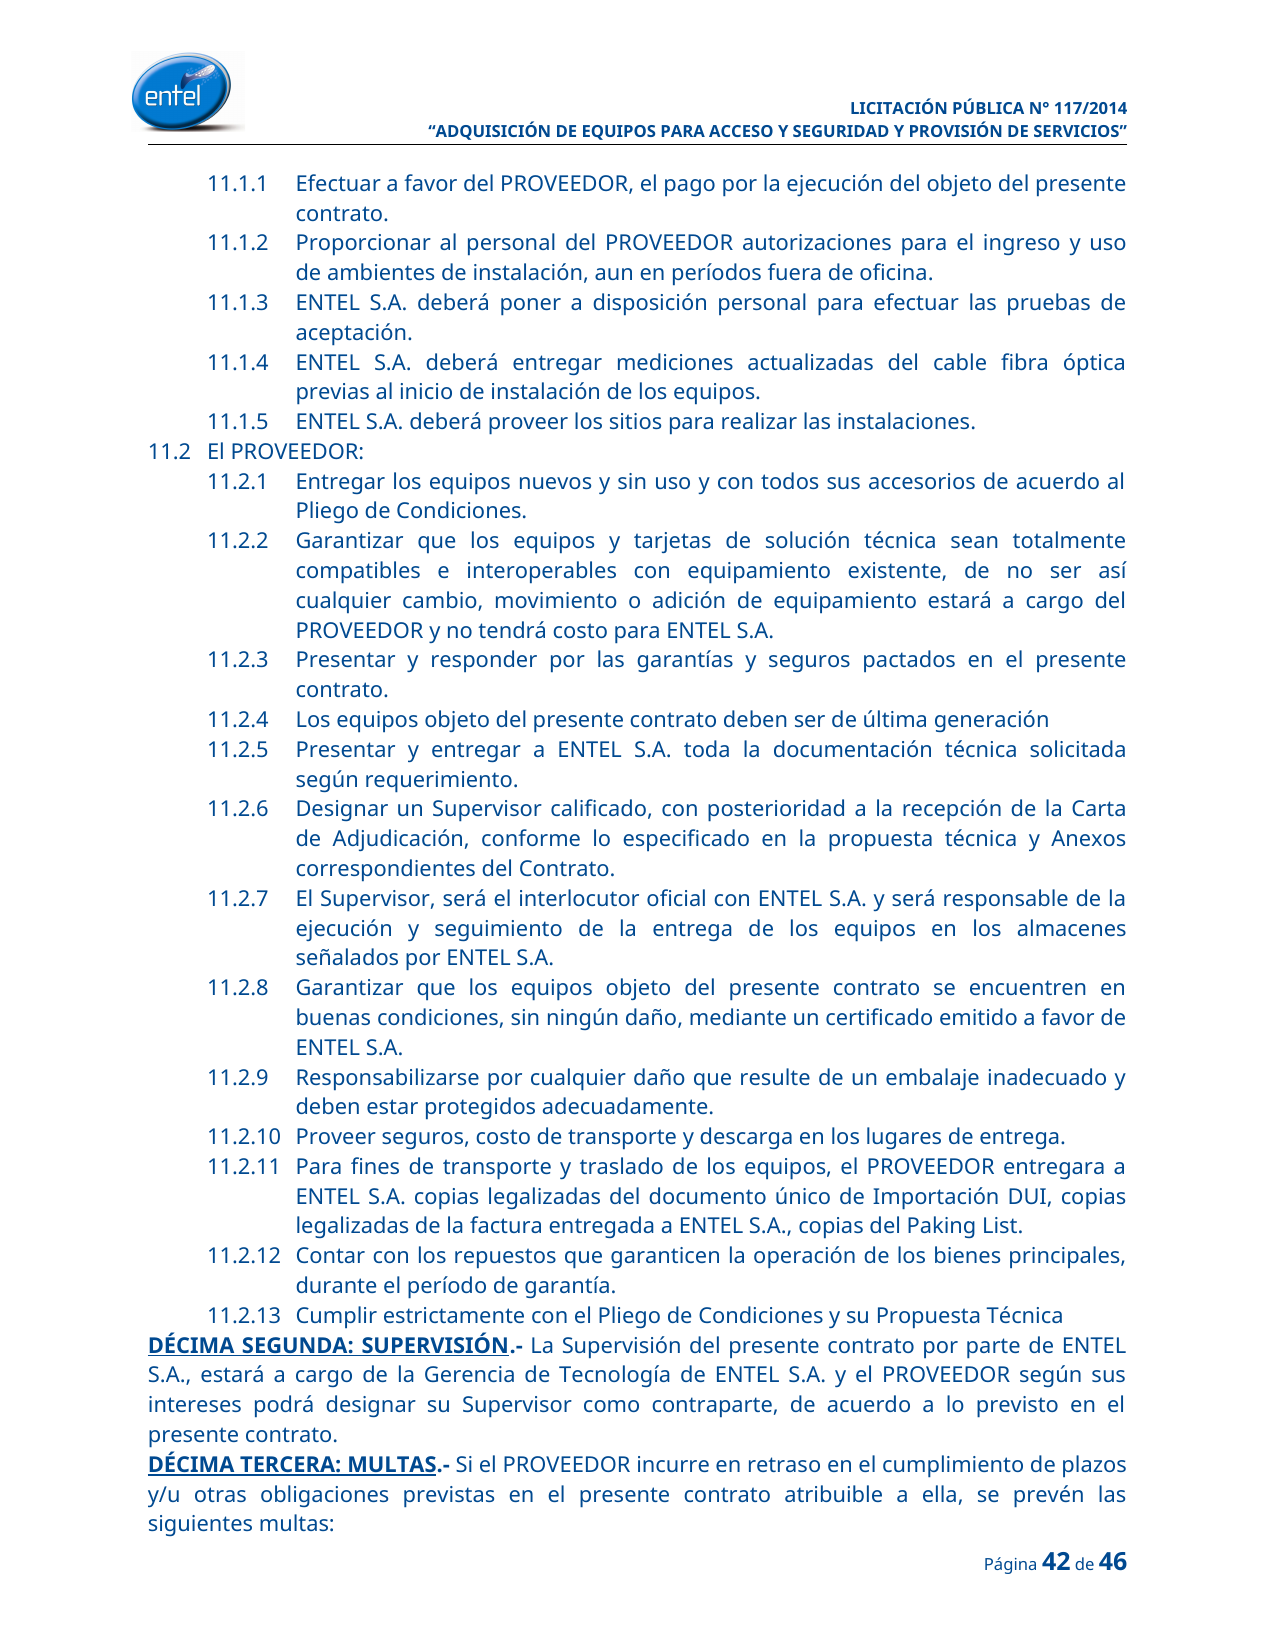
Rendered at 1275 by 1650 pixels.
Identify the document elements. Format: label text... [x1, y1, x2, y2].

text 11.1.4 ENTEL S.A. deberá entregar mediciones actualizadas del cable fibra óptica previas al inicio de instalación de los equipos. [207, 347, 1127, 406]
text 11.2.3 Presentar y responder por las garantías y seguros pactados en el presente contrato. [207, 644, 1127, 704]
text 11.2.12 Contar con los repuestos que garanticen la operación de los bienes principales, durante el período de garantía. [207, 1240, 1127, 1300]
text DÉCIMA SEGUNDA: SUPERVISIÓN.- La Supervisión del presente contrato por parte de ENTEL S.A., estará a cargo de la Gerencia de Tecnología de ENTEL S.A. y el PROVEEDOR según sus intereses podrá designar su Supervisor como contraparte, de acuerdo a lo previsto en el presente contrato. [148, 1330, 1127, 1449]
text 11.2.7 El Supervisor, será el interlocutor oficial con ENTEL S.A. y será responsable de la ejecución y seguimiento de la entrega de los equipos en los almacenes señalados por ENTEL S.A. [207, 883, 1127, 972]
text 11.2.13 Cumplir estrictamente con el Pliego de Condiciones y su Propuesta Técnica [207, 1300, 1127, 1330]
text 11.1.5 ENTEL S.A. deberá proveer los sitios para realizar las instalaciones. [207, 406, 1127, 436]
text 11.2.4 Los equipos objeto del presente contrato deben ser de última generación [207, 704, 1127, 734]
text 11.2 El PROVEEDOR: [148, 436, 1127, 466]
text 11.1.2 Proporcionar al personal del PROVEEDOR autorizaciones para el ingreso y uso de ambientes de instalación, aun en períodos fuera de oficina. [207, 227, 1127, 287]
text 11.2.9 Responsabilizarse por cualquier daño que resulte de un embalaje inadecuado y deben estar protegidos adecuadamente. [207, 1062, 1127, 1121]
text 11.2.5 Presentar y entregar a ENTEL S.A. toda la documentación técnica solicitada según requerimiento. [207, 734, 1127, 793]
text 11.2.6 Designar un Supervisor calificado, con posterioridad a la recepción de la Carta de Adjudicación, conforme lo especificado en la propuesta técnica y Anexos correspondientes del Contrato. [207, 793, 1127, 883]
text DÉCIMA TERCERA: MULTAS.- Si el PROVEEDOR incurre en retraso en el cumplimiento de plazos y/u otras obligaciones previstas en el presente contrato atribuible a ella, se prevén las siguientes multas: [148, 1449, 1127, 1538]
text 11.2.11 Para fines de transporte y traslado de los equipos, el PROVEEDOR entregara a ENTEL S.A. copias legalizadas del documento único de Importación DUI, copias legalizadas de la factura entregada a ENTEL S.A., copias del Paking List. [207, 1151, 1127, 1240]
text 11.2.8 Garantizar que los equipos objeto del presente contrato se encuentren en buenas condiciones, sin ningún daño, mediante un certificado emitido a favor de ENTEL S.A. [207, 972, 1127, 1062]
text 11.2.10 Proveer seguros, costo de transporte y descarga en los lugares de entrega. [207, 1121, 1127, 1151]
text 11.2.2 Garantizar que los equipos y tarjetas de solución técnica sean totalmente compatibles e interoperables con equipamiento existente, de no ser así cualquier cambio, movimiento o adición de equipamiento estará a cargo del PROVEEDOR y no tendrá costo para ENTEL S.A. [207, 525, 1127, 644]
picture [131, 51, 246, 132]
text 11.1.1 Efectuar a favor del PROVEEDOR, el pago por la ejecución del objeto del presente contrato. [207, 168, 1127, 227]
text 11.2.1 Entregar los equipos nuevos y sin uso y con todos sus accesorios de acuerdo al Pliego de Condiciones. [207, 466, 1127, 525]
text 11.1.3 ENTEL S.A. deberá poner a disposición personal para efectuar las pruebas de aceptación. [207, 287, 1127, 347]
